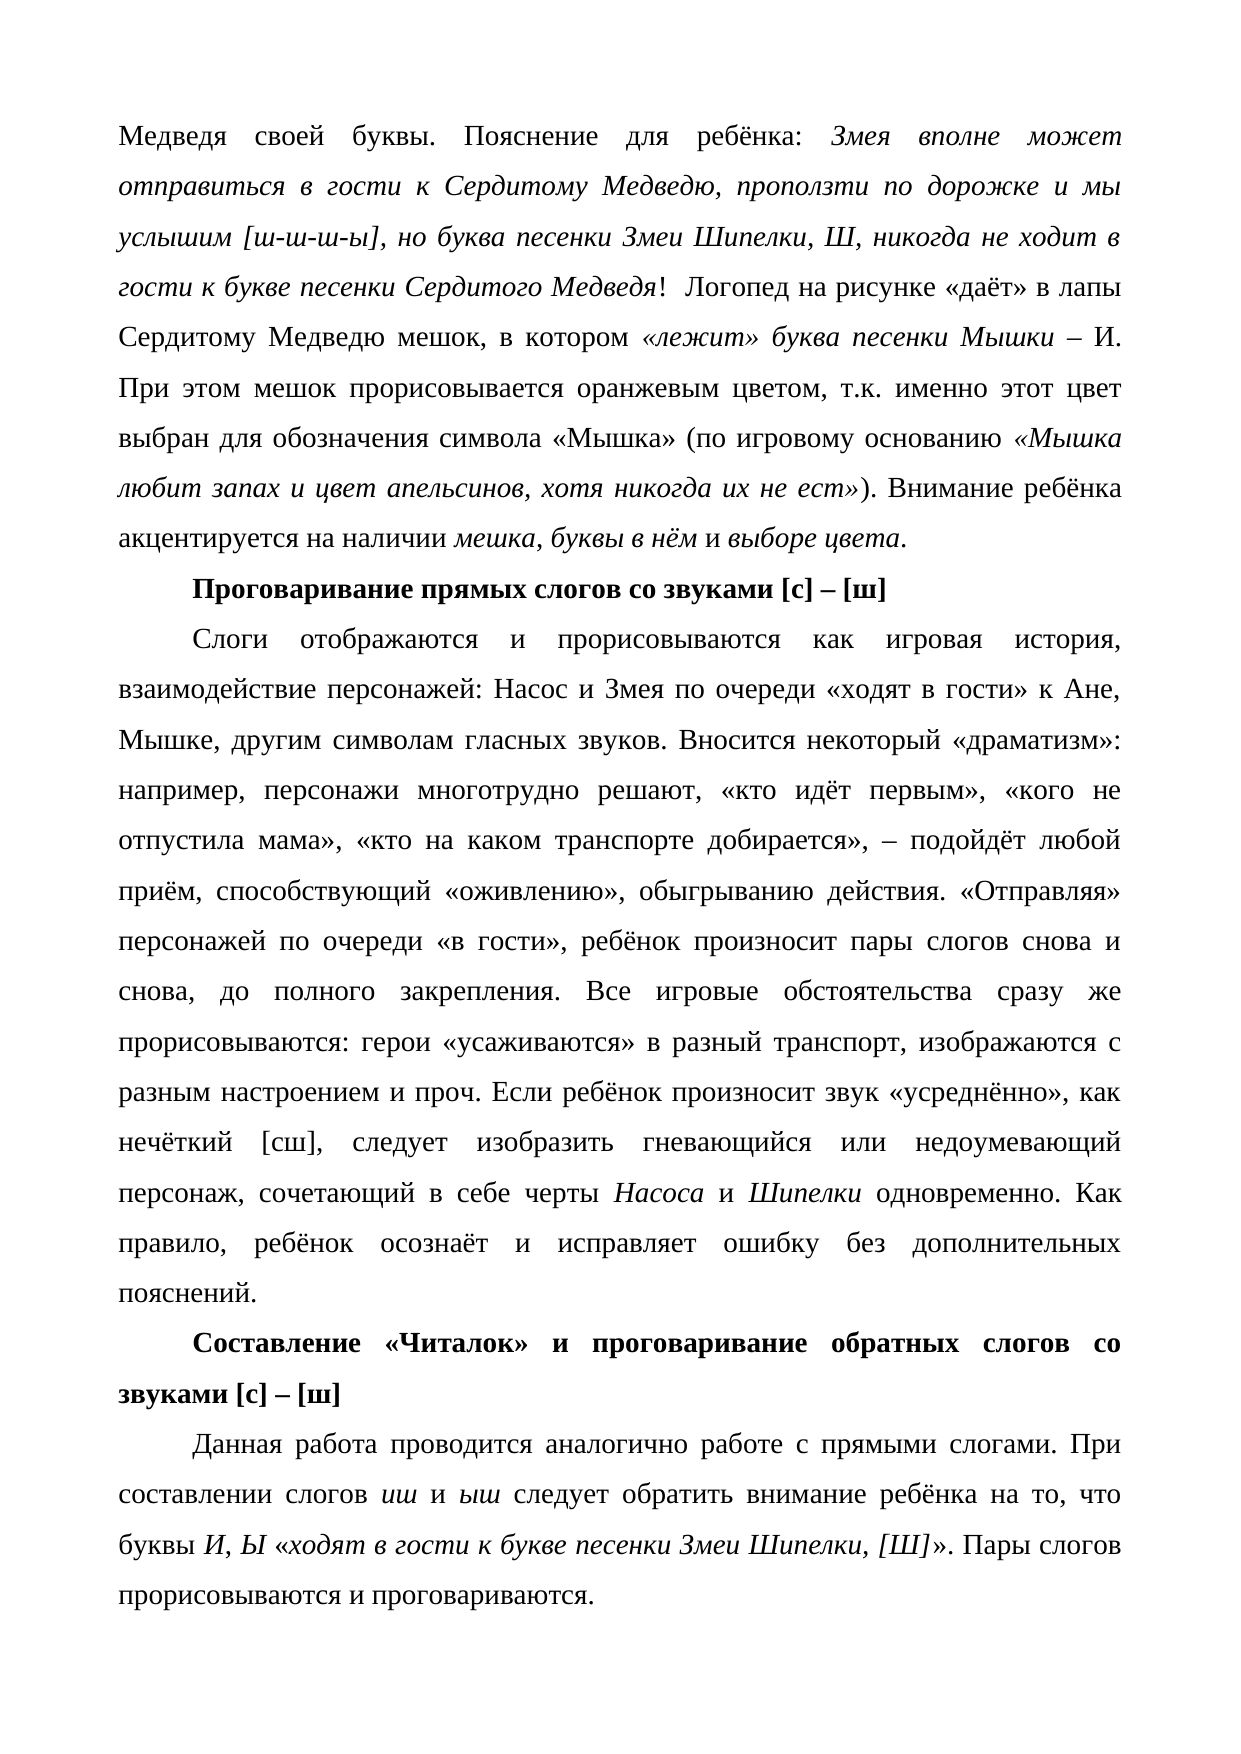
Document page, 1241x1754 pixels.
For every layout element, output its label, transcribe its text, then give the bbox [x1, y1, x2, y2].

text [118, 118, 1122, 554]
text Данная работа проводится аналогично работе с прямыми слогами. При составлении слогов иш и ыш следует обратить внимание ребёнка на то, что буквы И, Ы «ходят в гости к букве песенки Змеи Шипелки, [Ш]». Пары слогов прорисовываются и проговариваются. [118, 1426, 1122, 1611]
text Проговаривание прямых слогов со звуками [c] – [ш] [118, 571, 1122, 604]
text Составление «Читалок» и проговаривание обратных слогов со звуками [c] – [ш] [118, 1326, 1122, 1409]
text Слоги отображаются и прорисовываются как игровая история, взаимодействие персонажей: Насос и Змея по очереди «ходят в гости» к Ане, Мышке, другим символам гласных звуков. Вносится некоторый «драматизм»: например, персонажи многотрудно решают, «кто идёт первым», «кого не отпустила мама», «кто на каком транспорте добирается», – подойдёт любой приём, способствующий «оживлению», обыгрыванию действия. «Отправляя» персонажей по очереди «в гости», ребёнок произносит пары слогов снова и снова, до полного закрепления. Все игровые обстоятельства сразу же прорисовываются: герои «усаживаются» в разный транспорт, изображаются с разным настроением и проч. Если ребёнок произносит звук «усреднённо», как нечёткий [сш], следует изобразить гневающийся или недоумевающий персонаж, сочетающий в себе черты Насоса и Шипелки одновременно. Как правило, ребёнок осознаёт и исправляет ошибку без дополнительных пояснений. [118, 621, 1122, 1309]
